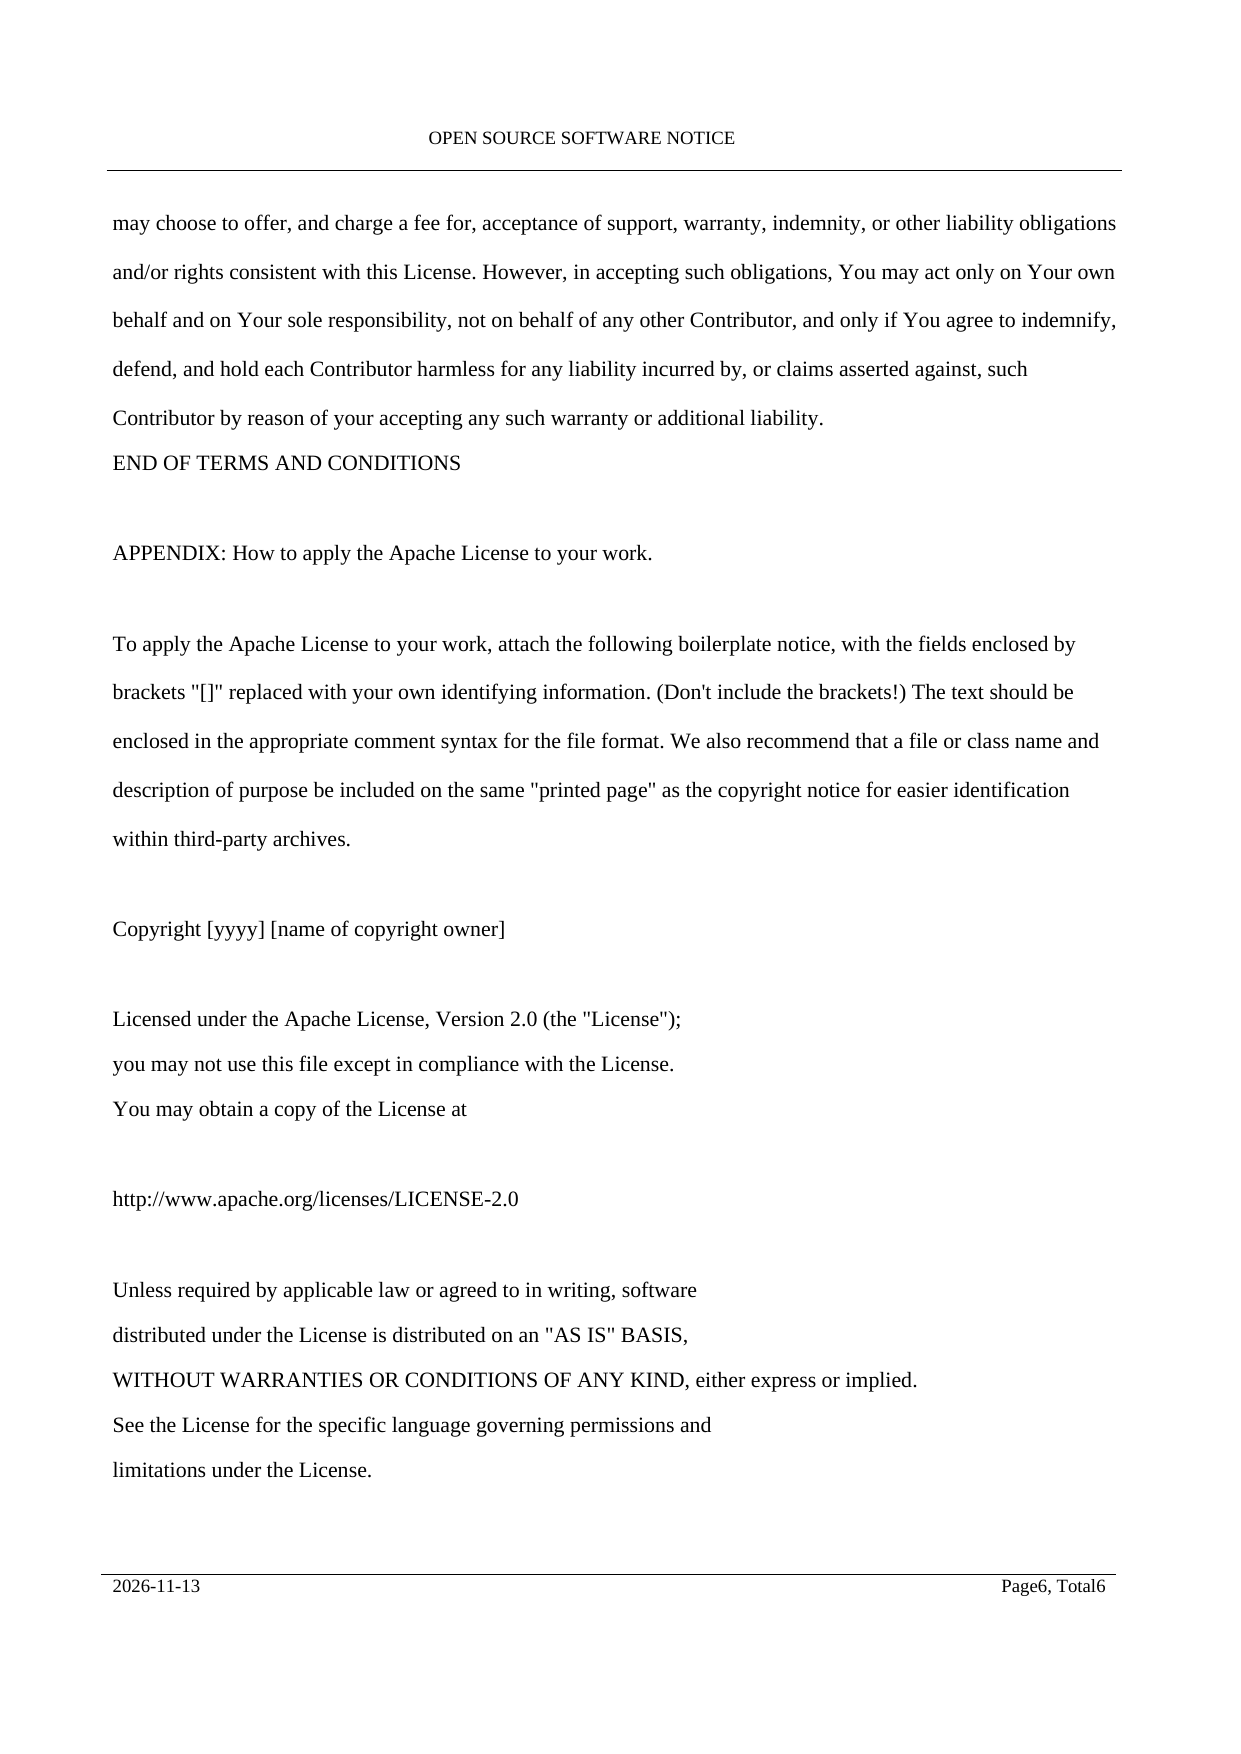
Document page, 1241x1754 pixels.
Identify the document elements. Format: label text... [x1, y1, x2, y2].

text distributed under the License is distributed on an "AS IS" BASIS, [112, 1318, 1128, 1351]
text You may obtain a copy of the License at [112, 1092, 1128, 1125]
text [112, 206, 1128, 434]
text APPENDIX: How to apply the Apache License to your work. [112, 537, 1128, 569]
text Copyright [yyyy] [name of copyright owner] [112, 912, 1128, 944]
text WITHOUT WARRANTIES OR CONDITIONS OF ANY KIND, either express or implied. [112, 1363, 1128, 1396]
text To apply the Apache License to your work, attach the following boilerplate notice, with the fields enclosed by brackets "[]" replaced with your own identifying information. (Don't include the brackets!) The text should be enclosed in the appropriate comment syntax for the file format. We also recommend that a file or class name and description of purpose be included on the same "printed page" as the copyright notice for easier identification within third-party archives. [112, 627, 1128, 854]
text END OF TERMS AND CONDITIONS [112, 446, 1128, 479]
text you may not use this file except in compliance with the License. [112, 1047, 1128, 1080]
text Licensed under the Apache License, Version 2.0 (the "License"); [112, 1002, 1128, 1035]
text See the License for the specific language governing permissions and [112, 1408, 1128, 1441]
text limitations under the License. [112, 1453, 1128, 1486]
text Unless required by applicable law or agreed to in writing, software [112, 1273, 1128, 1305]
text http://www.apache.org/licenses/LICENSE-2.0 [112, 1183, 1128, 1215]
